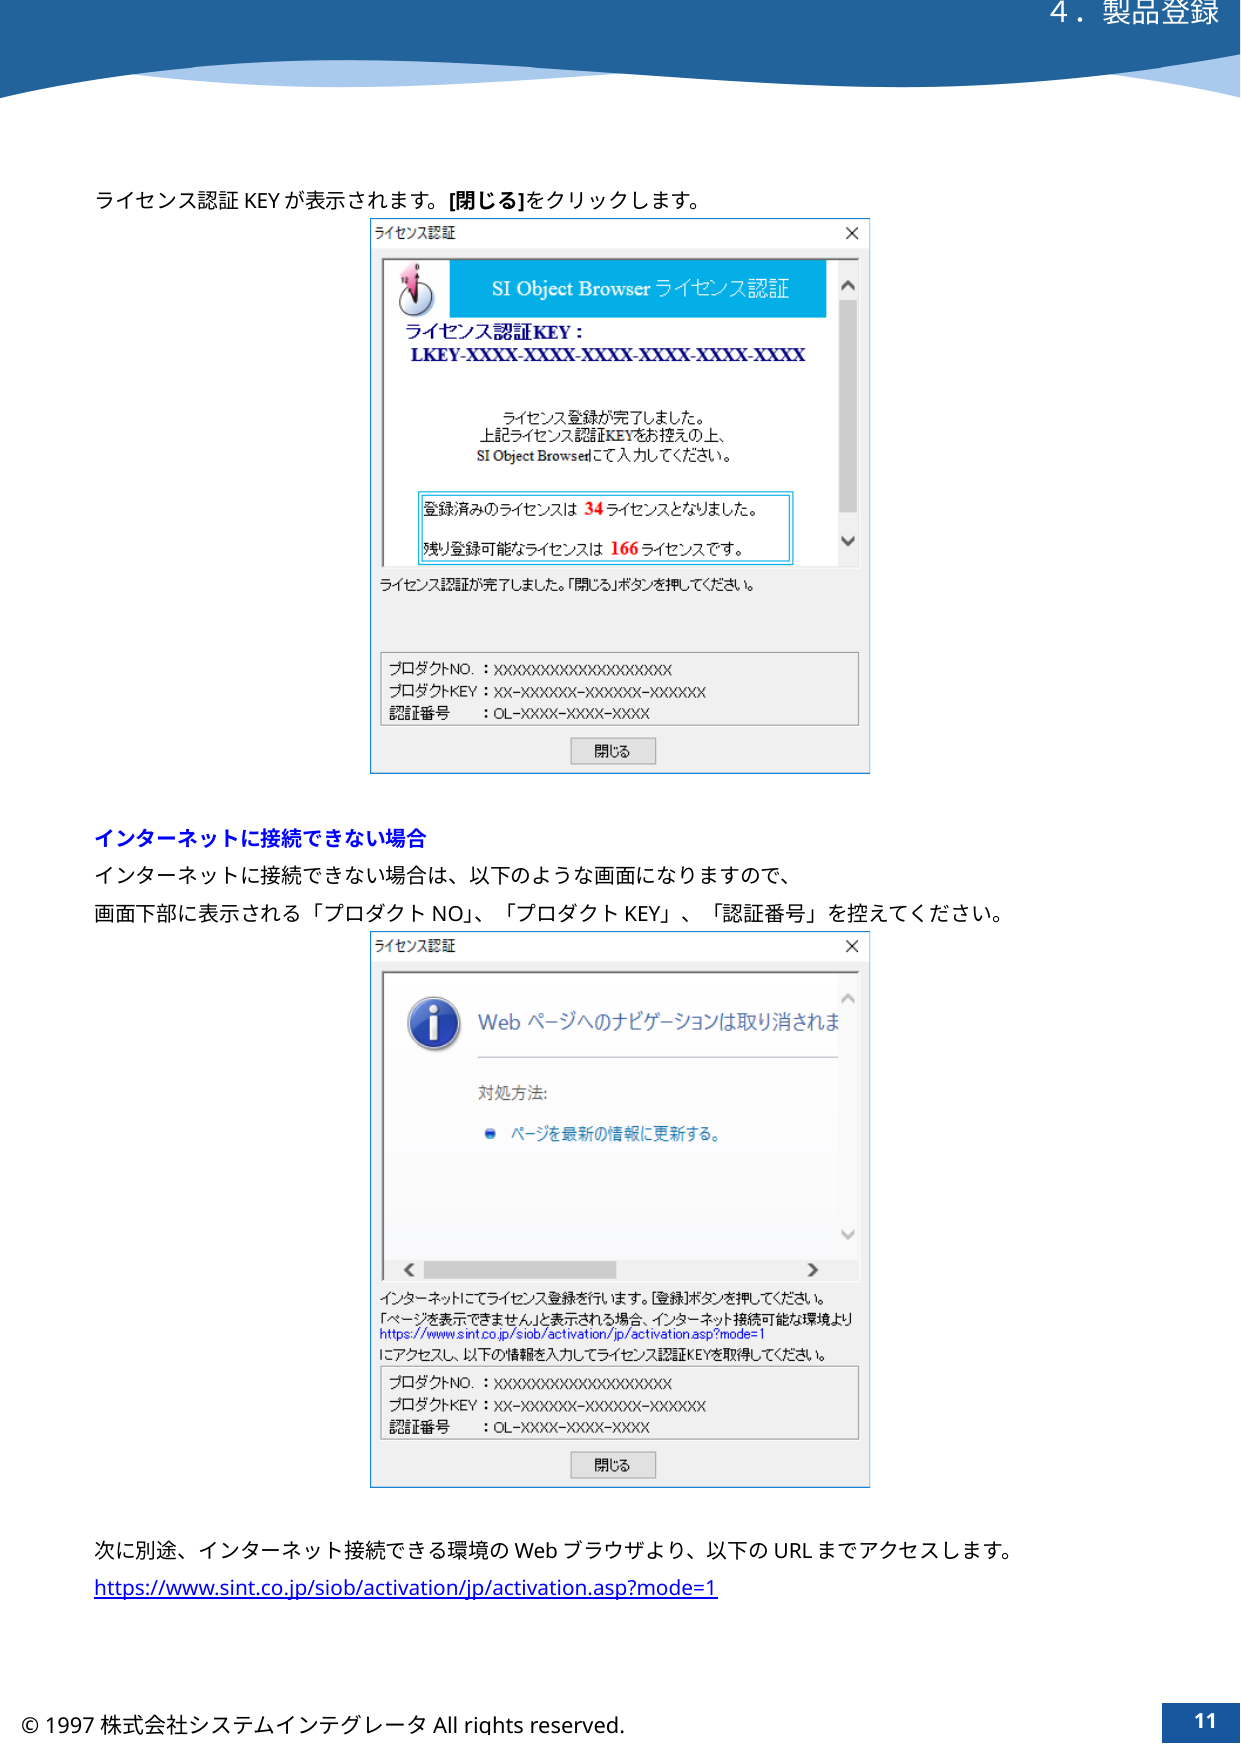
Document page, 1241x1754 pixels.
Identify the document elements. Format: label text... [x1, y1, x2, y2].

picture [370, 931, 871, 1488]
picture [370, 218, 871, 774]
picture [0, 0, 1241, 112]
text インターネットに接続できない場合は、以下のような画面になりますので、 画面下部に表示される「プロダクトNO｣、「プロダクトKEY」、「認証番号」を控えてください。 [94, 856, 1146, 931]
picture [1171, 0, 1181, 6]
text 次に別途、インターネット接続できる環境のWebブラウザより、以下のURLまでアクセスします。 [94, 1531, 1146, 1569]
text https://www.sint.co.jp/siob/activation/jp/activation.asp?mode=1 [94, 1569, 1146, 1606]
text インターネットに接続できない場合 [94, 819, 1146, 856]
text ライセンス認証KEYが表示されます。[閉じる]をクリックします。 [94, 181, 1146, 219]
picture [1140, 1, 1151, 6]
